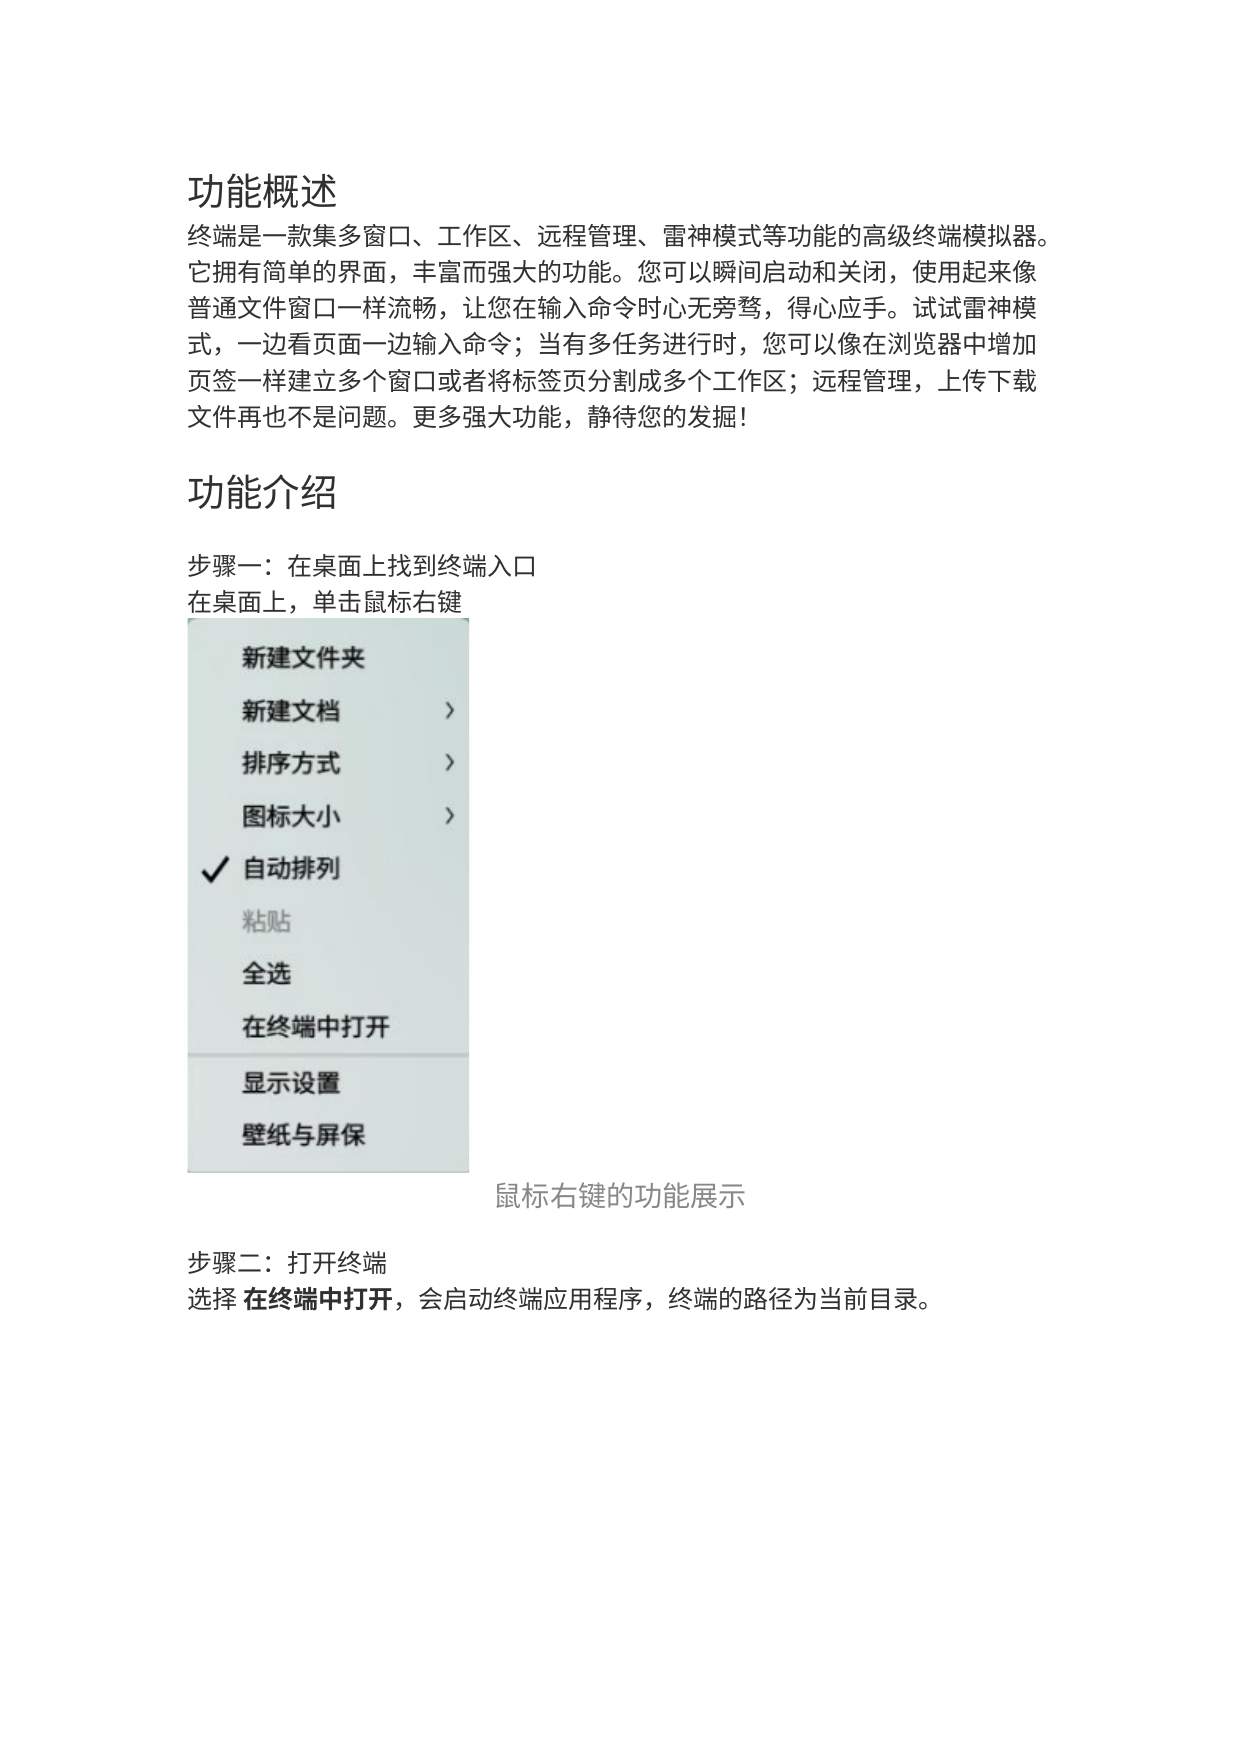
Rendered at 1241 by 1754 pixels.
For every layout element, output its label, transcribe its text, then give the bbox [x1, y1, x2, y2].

text 终端是一款集多窗口、工作区、远程管理、雷神模式等功能的高级终端模拟器。它拥有简单的界面，丰富而强大的功能。您可以瞬间启动和关闭，使用起来像普通文件窗口一样流畅，让您在输入命令时心无旁骛，得心应手。试试雷神模式，一边看页面一边输入命令；当有多任务进行时，您可以像在浏览器中增加页签一样建立多个窗口或者将标签页分割成多个工作区；远程管理，上传下载文件再也不是问题。更多强大功能，静待您的发掘！ [187, 216, 1053, 434]
text 在桌面上，单击鼠标右键 [187, 583, 1053, 619]
text 功能介绍 [187, 463, 1053, 517]
text 鼠标右键的功能展示 [187, 1173, 1053, 1214]
text 步骤一：在桌面上找到终端入口 [187, 546, 1053, 583]
text 功能概述 [187, 162, 1053, 216]
text 步骤二：打开终端 [187, 1243, 1053, 1279]
text 选择 在终端中打开，会启动终端应用程序，终端的路径为当前目录。 [187, 1279, 1053, 1316]
picture [187, 618, 470, 1174]
